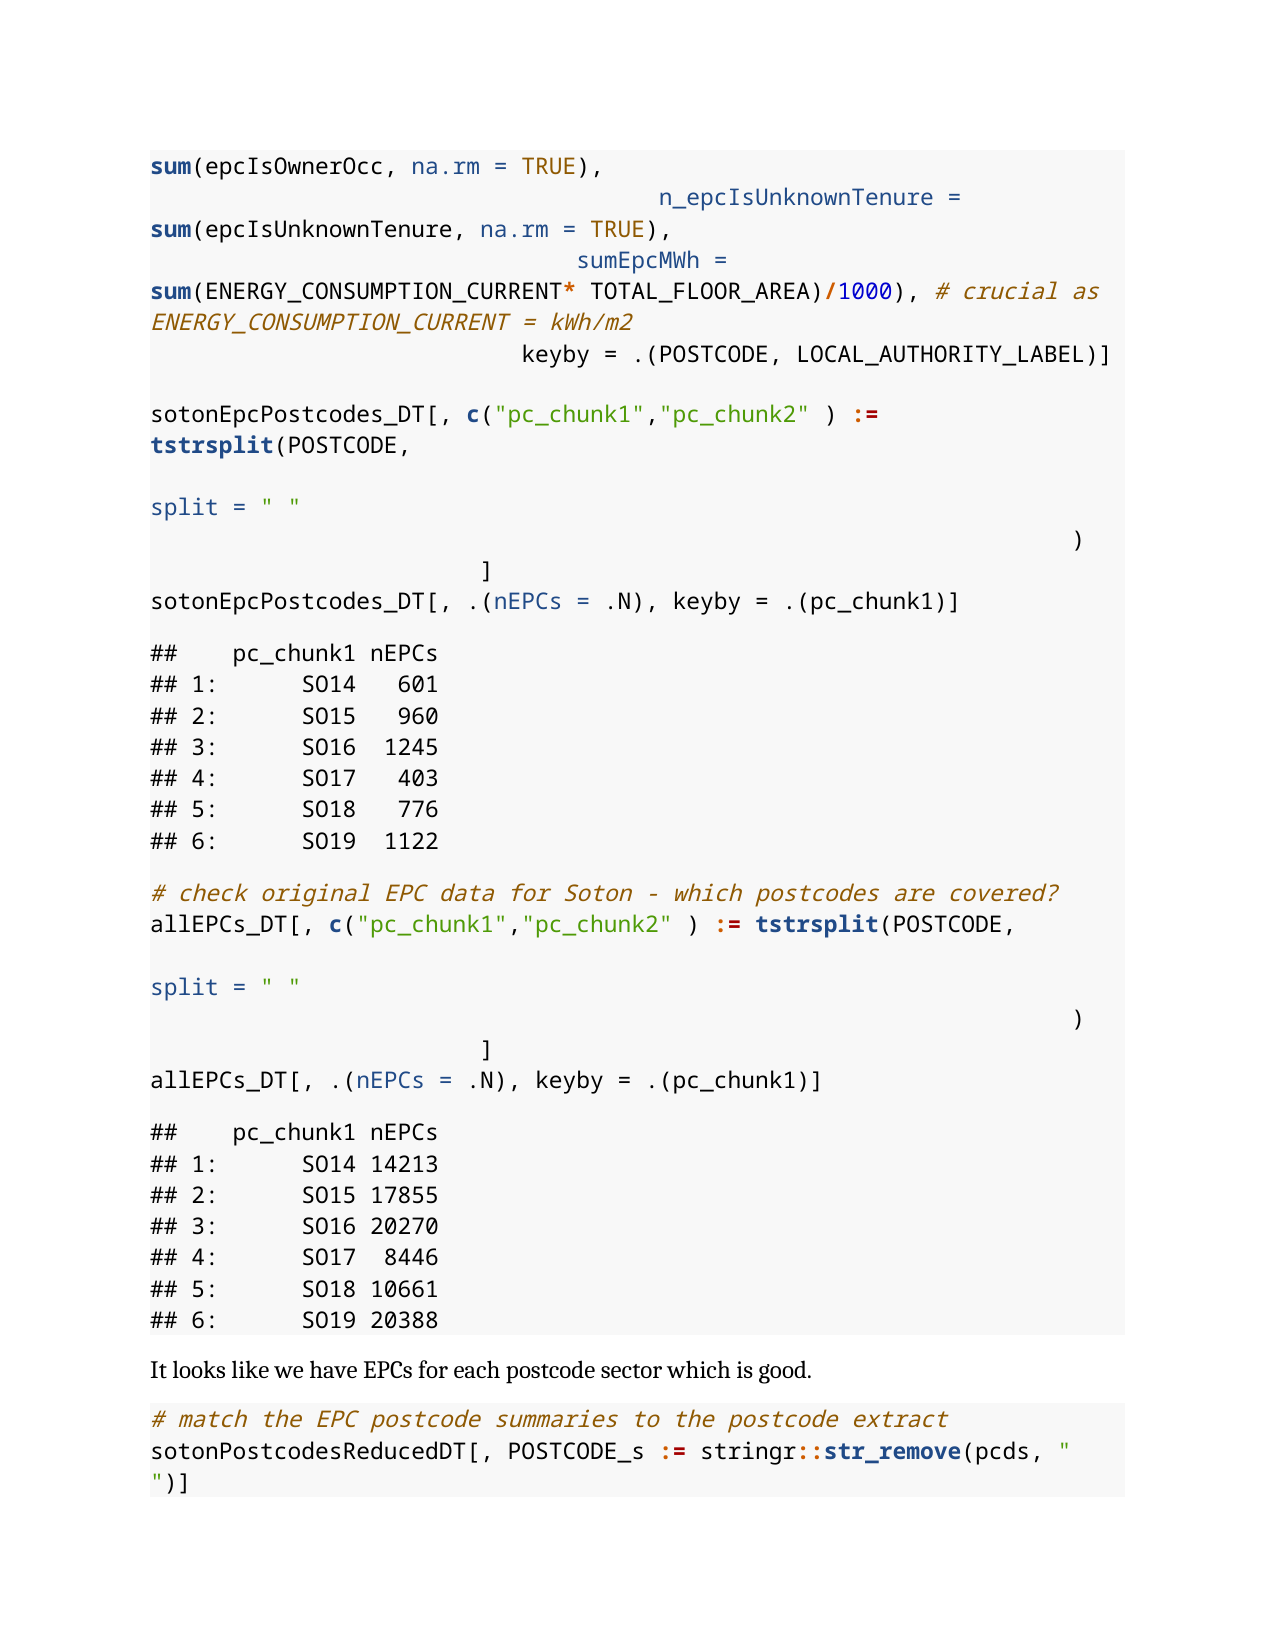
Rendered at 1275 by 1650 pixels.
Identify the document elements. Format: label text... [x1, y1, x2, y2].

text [150, 1403, 1125, 1497]
text ## pc_chunk1 nEPCs ## 1: SO14 14213 ## 2: SO15 17855 ## 3: SO16 20270 ## 4: SO17 8446 ## 5: SO18 10661 ## 6: SO19 20388 [150, 1116, 1125, 1335]
text ## pc_chunk1 nEPCs ## 1: SO14 601 ## 2: SO15 960 ## 3: SO16 1245 ## 4: SO17 403 ## 5: SO18 776 ## 6: SO19 1122 [150, 637, 1125, 856]
text # check original EPC data for Soton - which postcodes are covered? allEPCs_DT[, c("pc_chunk1","pc_chunk2" ) := tstrsplit(POSTCODE, split = " " ) ] allEPCs_DT[, .(nEPCs = .N), keyby = .(pc_chunk1)] [150, 877, 1125, 1095]
text It looks like we have EPCs for each postcode sector which is good. [150, 1356, 1125, 1384]
